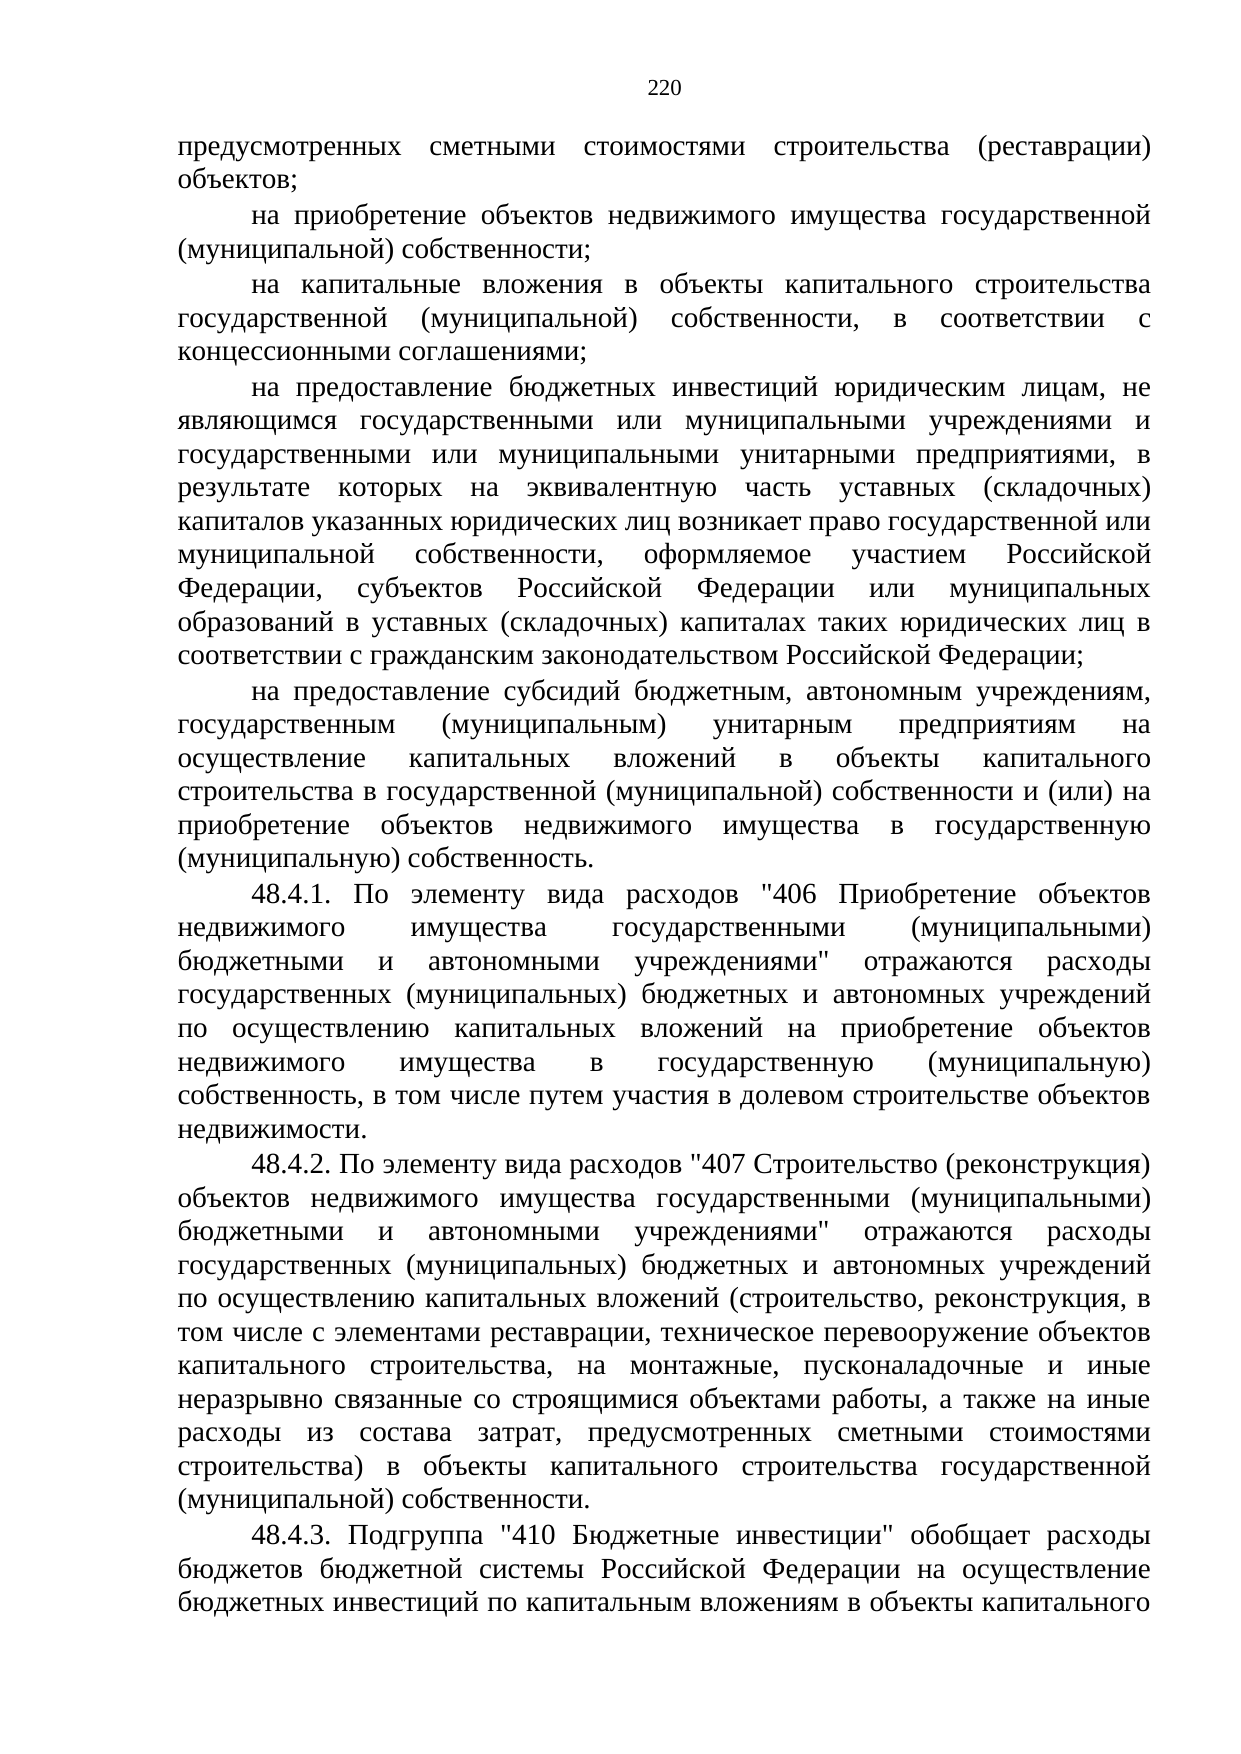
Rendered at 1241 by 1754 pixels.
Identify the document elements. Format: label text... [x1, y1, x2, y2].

text 48.4.1. По элементу вида расходов "406 Приобретение объектов недвижимого имущества государственными (муниципальными) бюджетными и автономными учреждениями" отражаются расходы государственных (муниципальных) бюджетных и автономных учреждений по осуществлению капитальных вложений на приобретение объектов недвижимого имущества в государственную (муниципальную) собственность, в том числе путем участия в долевом строительстве объектов недвижимости. [177, 876, 1152, 1144]
text на капитальные вложения в объекты капитального строительства государственной (муниципальной) собственности, в соответствии с концессионными соглашениями; [177, 266, 1152, 367]
text 48.4.2. По элементу вида расходов "407 Строительство (реконструкция) объектов недвижимого имущества государственными (муниципальными) бюджетными и автономными учреждениями" отражаются расходы государственных (муниципальных) бюджетных и автономных учреждений по осуществлению капитальных вложений (строительство, реконструкция, в том числе с элементами реставрации, техническое перевооружение объектов капитального строительства, на монтажные, пусконаладочные и иные неразрывно связанные со строящимися объектами работы, а также на иные расходы из состава затрат, предусмотренных сметными стоимостями строительства) в объекты капитального строительства государственной (муниципальной) собственности. [177, 1146, 1152, 1515]
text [177, 1517, 1152, 1618]
text на предоставление бюджетных инвестиций юридическим лицам, не являющимся государственными или муниципальными учреждениями и государственными или муниципальными унитарными предприятиями, в результате которых на эквивалентную часть уставных (складочных) капиталов указанных юридических лиц возникает право государственной или муниципальной собственности, оформляемое участием Российской Федерации, субъектов Российской Федерации или муниципальных образований в уставных (складочных) капиталах таких юридических лиц в соответствии с гражданским законодательством Российской Федерации; [177, 369, 1152, 671]
text на предоставление субсидий бюджетным, автономным учреждениям, государственным (муниципальным) унитарным предприятиям на осуществление капитальных вложений в объекты капитального строительства в государственной (муниципальной) собственности и (или) на приобретение объектов недвижимого имущества в государственную (муниципальную) собственность. [177, 673, 1152, 874]
text на приобретение объектов недвижимого имущества государственной (муниципальной) собственности; [177, 197, 1152, 264]
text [177, 128, 1152, 195]
